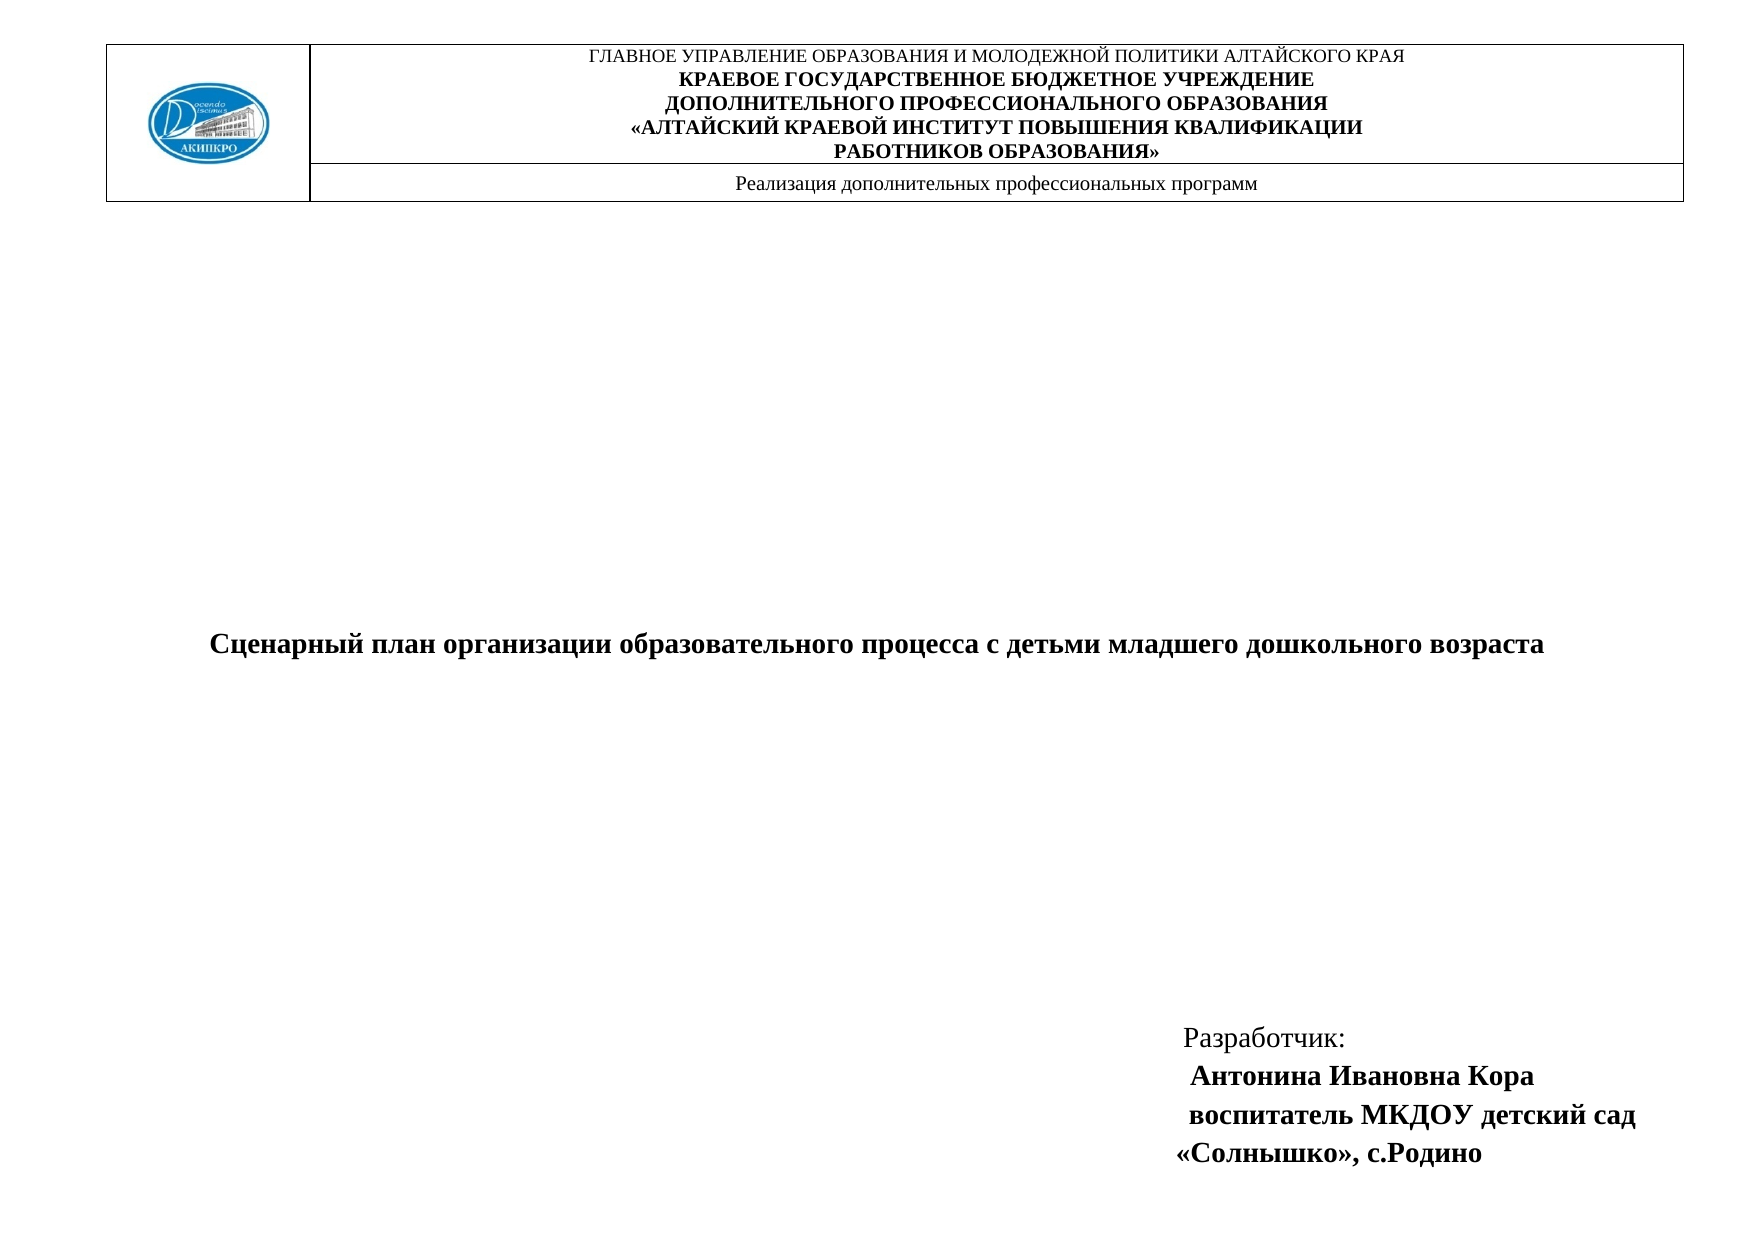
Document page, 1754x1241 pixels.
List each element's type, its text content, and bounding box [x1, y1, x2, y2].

text Разработчик: [118, 1020, 1636, 1053]
text «Солнышко», с.Родино [118, 1135, 1636, 1169]
table_header [107, 45, 309, 201]
text воспитатель МКДОУ детский сад [118, 1097, 1636, 1130]
table_cell Реализация дополнительных профессиональных программ [311, 164, 1683, 201]
picture [146, 81, 271, 165]
text Антонина Ивановна Кора [118, 1058, 1636, 1092]
text Сценарный план организации образовательного процесса с детьми младшего дошкольного возраста [118, 626, 1636, 659]
table_header ГЛАВНОЕ УПРАВЛЕНИЕ ОБРАЗОВАНИЯ И МОЛОДЕЖНОЙ ПОЛИТИКИ АЛТАЙСКОГО КРАЯ КРАЕВОЕ ГОСУДАРСТВЕННОЕ БЮДЖЕТНОЕ УЧРЕЖДЕНИЕ ДОПОЛНИТЕЛЬНОГО ПРОФЕССИОНАЛЬНОГО ОБРАЗОВАНИЯ «АЛТАЙСКИЙ КРАЕВОЙ ИНСТИТУТ ПОВЫШЕНИЯ КВАЛИФИКАЦИИ РАБОТНИКОВ ОБРАЗОВАНИЯ» [311, 45, 1683, 163]
